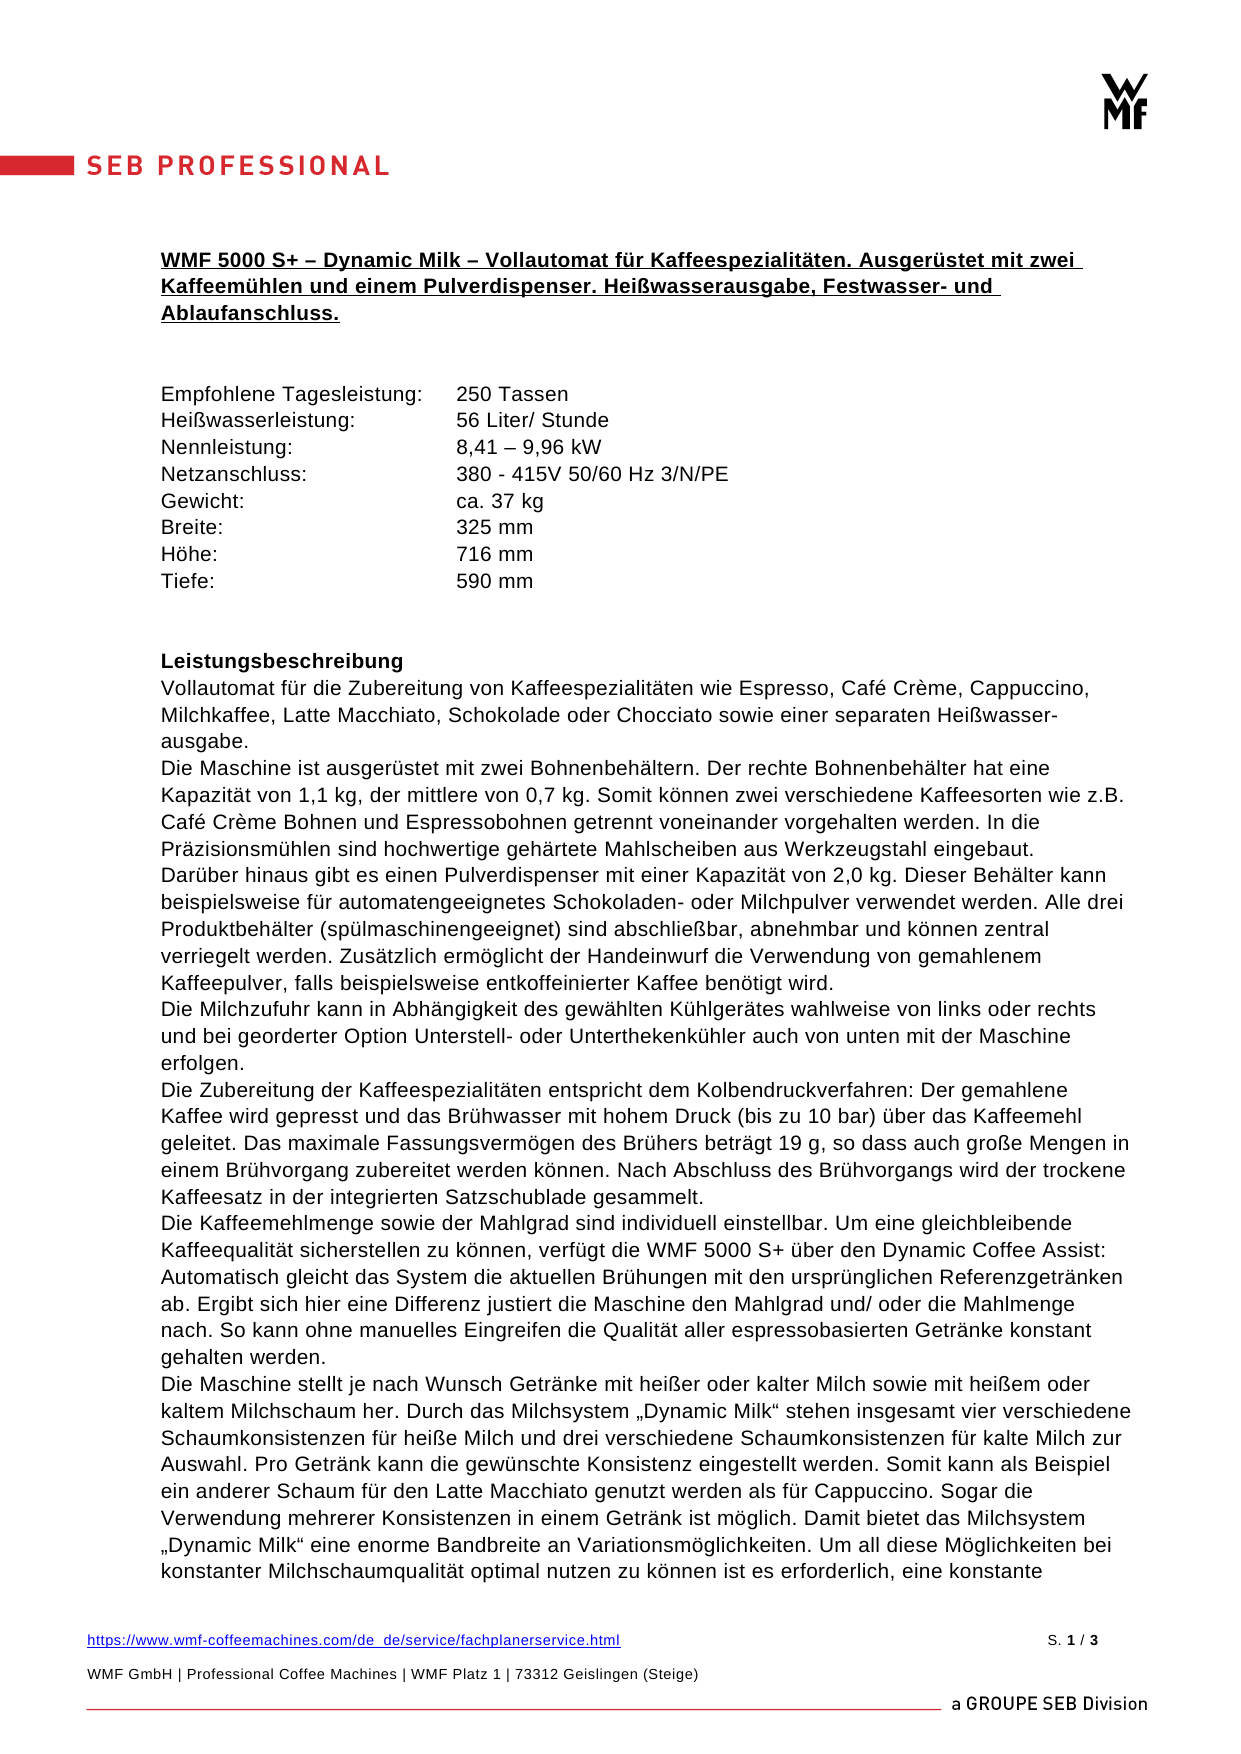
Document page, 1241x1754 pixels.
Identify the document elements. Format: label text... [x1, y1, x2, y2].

text Nennleistung: 8,41 – 9,96 kW [161, 432, 1136, 459]
picture [0, 1688, 1235, 1754]
text Heißwasserleistung: 56 Liter/ Stunde [161, 405, 1136, 432]
text Darüber hinaus gibt es einen Pulverdispenser mit einer Kapazität von 2,0 kg. Dieser Behälter kann beispielsweise für automatengeeignetes Schokoladen- oder Milchpulver verwendet werden. Alle drei Produktbehälter (spülmaschinengeeignet) sind abschließbar, abnehmbar und können zentral verriegelt werden. Zusätzlich ermöglicht der Handeinwurf die Verwendung von gemahlenem Kaffeepulver, falls beispielsweise entkoffeinierter Kaffee benötigt wird. [161, 860, 1136, 994]
text Empfohlene Tagesleistung: 250 Tassen [161, 378, 1136, 405]
text Die Maschine ist ausgerüstet mit zwei Bohnenbehältern. Der rechte Bohnenbehälter hat eine Kapazität von 1,1 kg, der mittlere von 0,7 kg. Somit können zwei verschiedene Kaffeesorten wie z.B. Café Crème Bohnen und Espressobohnen getrennt voneinander vorgehalten werden. In die Präzisionsmühlen sind hochwertige gehärtete Mahlscheiben aus Werkzeugstahl eingebaut. [161, 753, 1136, 860]
text Die Zubereitung der Kaffeespezialitäten entspricht dem Kolbendruckverfahren: Der gemahlene Kaffee wird gepresst und das Brühwasser mit hohem Druck (bis zu 10 bar) über das Kaffeemehl geleitet. Das maximale Fassungsvermögen des Brühers beträgt 19 g, so dass auch große Mengen in einem Brühvorgang zubereitet werden können. Nach Abschluss des Brühvorgangs wird der trockene Kaffeesatz in der integrierten Satzschublade gesammelt. [161, 1074, 1136, 1208]
text Höhe: 716 mm [161, 539, 1136, 566]
text Breite: 325 mm [161, 512, 1136, 539]
text Vollautomat für die Zubereitung von Kaffeespezialitäten wie Espresso, Café Crème, Cappuccino, Milchkaffee, Latte Macchiato, Schokolade oder Chocciato sowie einer separaten Heißwasser-ausgabe. [161, 673, 1136, 753]
text Die Milchzufuhr kann in Abhängigkeit des gewählten Kühlgerätes wahlweise von links oder rechts und bei georderter Option Unterstell- oder Unterthekenkühler auch von unten mit der Maschine erfolgen. [161, 994, 1136, 1074]
text Die Maschine stellt je nach Wunsch Getränke mit heißer oder kalter Milch sowie mit heißem oder kaltem Milchschaum her. Durch das Milchsystem „Dynamic Milk“ stehen insgesamt vier verschiedene Schaumkonsistenzen für heiße Milch und drei verschiedene Schaumkonsistenzen für kalte Milch zur Auswahl. Pro Getränk kann die gewünschte Konsistenz eingestellt werden. Somit kann als Beispiel ein anderer Schaum für den Latte Macchiato genutzt werden als für Cappuccino. Sogar die Verwendung mehrerer Konsistenzen in einem Getränk ist möglich. Damit bietet das Milchsystem „Dynamic Milk“ eine enorme Bandbreite an Variationsmöglichkeiten. Um all diese Möglichkeiten bei konstanter Milchschaumqualität optimal nutzen zu können ist es erforderlich, eine konstante [161, 1369, 1136, 1583]
text Leistungsbeschreibung [161, 646, 1136, 673]
picture [0, 3, 1236, 187]
text Die Kaffeemehlmenge sowie der Mahlgrad sind individuell einstellbar. Um eine gleichbleibende Kaffeequalität sicherstellen zu können, verfügt die WMF 5000 S+ über den Dynamic Coffee Assist: Automatisch gleicht das System die aktuellen Brühungen mit den ursprünglichen Referenzgetränken ab. Ergibt sich hier eine Differenz justiert die Maschine den Mahlgrad und/ oder die Mahlmenge nach. So kann ohne manuelles Eingreifen die Qualität aller espressobasierten Getränke konstant gehalten werden. [161, 1208, 1136, 1369]
text Tiefe: 590 mm [161, 566, 1136, 593]
text Netzanschluss: 380 - 415V 50/60 Hz 3/N/PE [161, 459, 1136, 486]
text Gewicht: ca. 37 kg [161, 486, 1136, 512]
text WMF 5000 S+ – Dynamic Milk – Vollautomat für Kaffeespezialitäten. Ausgerüstet mit zwei Kaffeemühlen und einem Pulverdispenser. Heißwasserausgabe, Festwasser- und Ablaufanschluss. [161, 245, 1136, 325]
